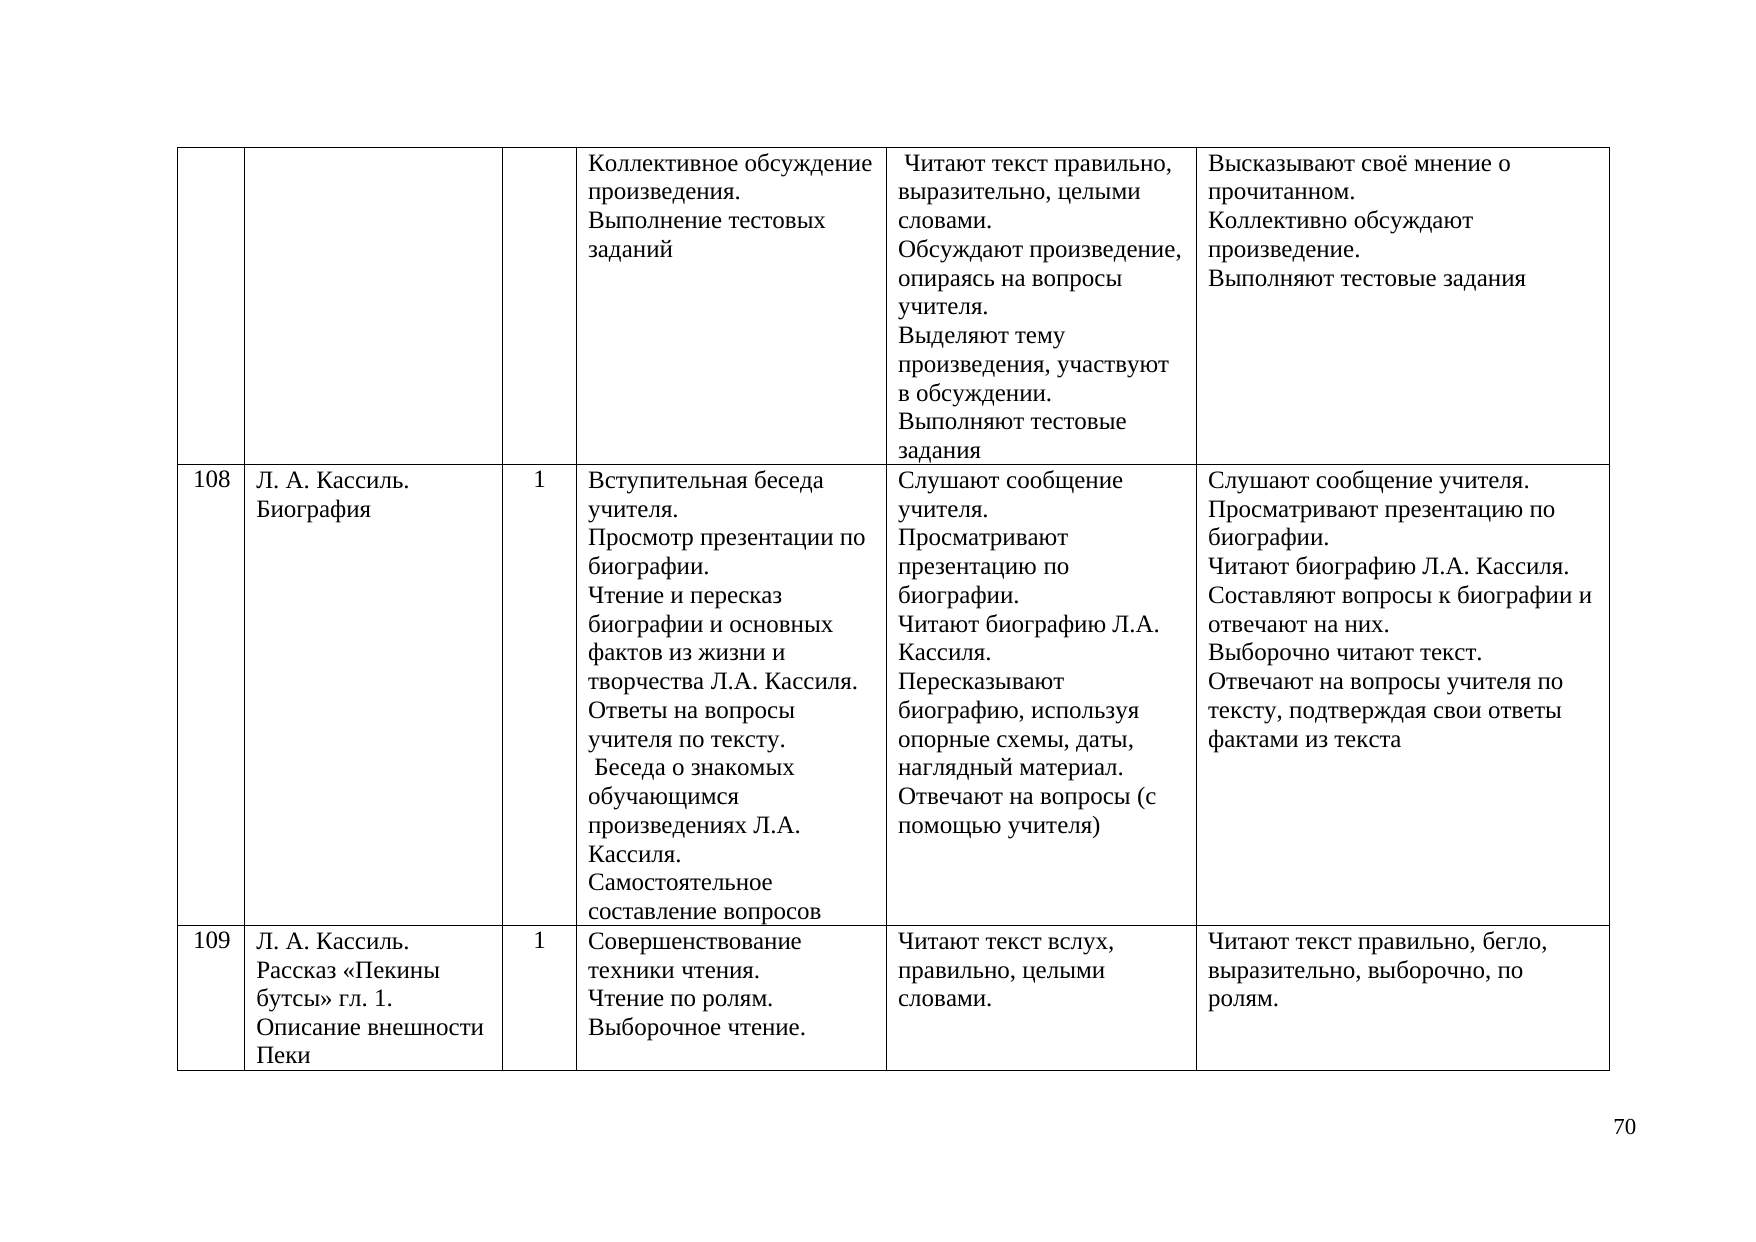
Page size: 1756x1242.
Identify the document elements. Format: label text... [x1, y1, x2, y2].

table_cell Читают текст вслух, правильно, целыми словами. [887, 926, 1196, 1070]
table_header [245, 148, 502, 464]
table_cell Слушают сообщение учителя. Просматривают презентацию по биографии. Читают биографию Л.А. Кассиля. Пересказывают биографию, используя опорные схемы, даты, наглядный материал. Отвечают на вопросы (с помощью учителя) [887, 465, 1196, 925]
table_cell Читают текст правильно, бегло, выразительно, выборочно, по ролям. [1197, 926, 1609, 1070]
table_header Высказывают своё мнение о прочитанном. Коллективно обсуждают произведение. Выполняют тестовые задания [1197, 148, 1609, 464]
table_cell 1 [503, 926, 576, 1070]
table_header [503, 148, 576, 464]
table_cell Вступительная беседа учителя. Просмотр презентации по биографии. Чтение и пересказ биографии и основных фактов из жизни и творчества Л.А. Кассиля. Ответы на вопросы учителя по тексту. Беседа о знакомых обучающимся произведениях Л.А. Кассиля. Самостоятельное составление вопросов [577, 465, 886, 925]
table_cell Совершенствование техники чтения. Чтение по ролям. Выборочное чтение. [577, 926, 886, 1070]
table_cell 108 [178, 465, 244, 925]
table_cell 109 [178, 926, 244, 1070]
table_cell Л. А. Кассиль. Рассказ «Пекины бутсы» гл. 1. Описание внешности Пеки [245, 926, 502, 1070]
table_cell Л. А. Кассиль. Биография [245, 465, 502, 925]
table_header Коллективное обсуждение произведения. Выполнение тестовых заданий [577, 148, 886, 464]
table_cell Слушают сообщение учителя. Просматривают презентацию по биографии. Читают биографию Л.А. Кассиля. Составляют вопросы к биографии и отвечают на них. Выборочно читают текст. Отвечают на вопросы учителя по тексту, подтверждая свои ответы фактами из текста [1197, 465, 1609, 925]
table_cell 1 [503, 465, 576, 925]
table_header [178, 148, 244, 464]
table_header Читают текст правильно, выразительно, целыми словами. Обсуждают произведение, опираясь на вопросы учителя. Выделяют тему произведения, участвуют в обсуждении. Выполняют тестовые задания [887, 148, 1196, 464]
